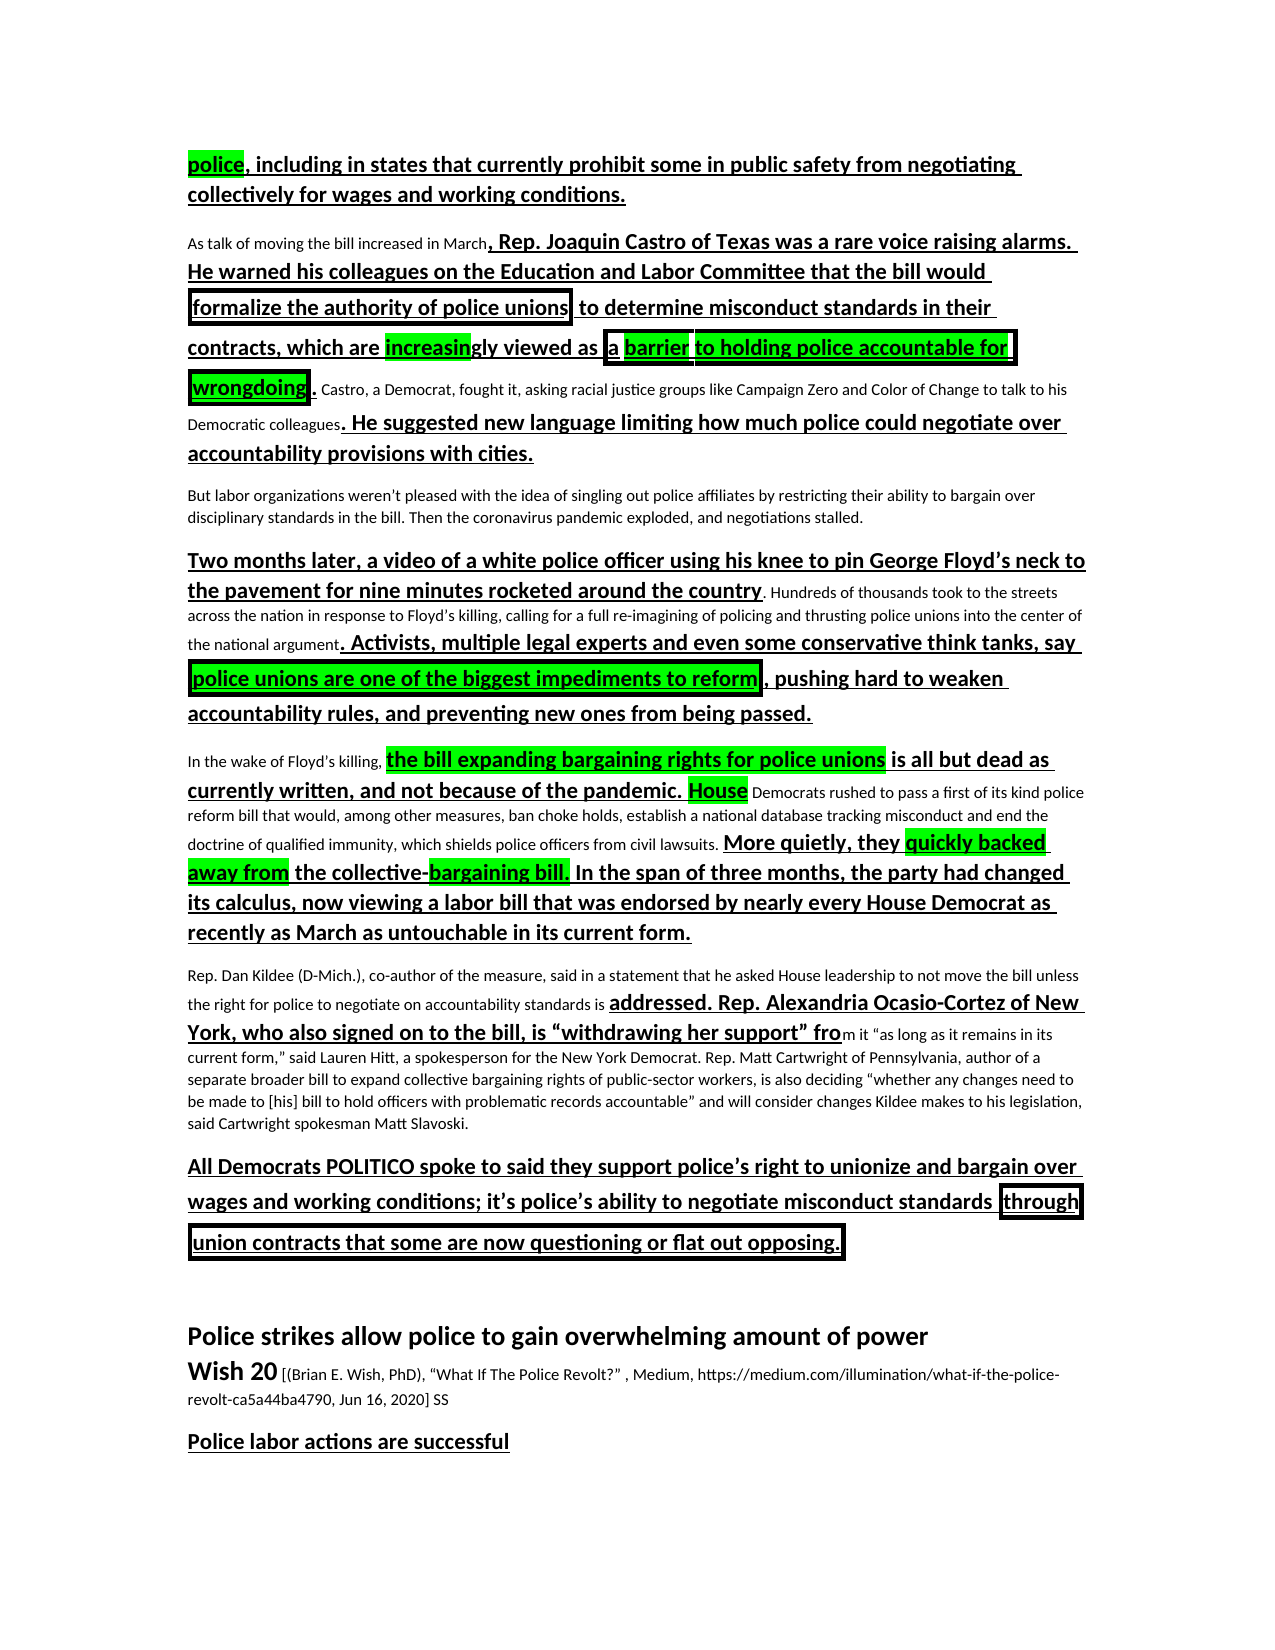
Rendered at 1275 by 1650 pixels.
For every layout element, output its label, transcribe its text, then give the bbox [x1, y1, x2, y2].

subtitle Police strikes allow police to gain overwhelming amount of power [187, 1319, 1087, 1352]
text Police labor actions are successful [187, 1427, 1087, 1455]
text Two months later, a video of a white police officer using his knee to pin George Floyd’s neck to the pavement for nine minutes rocketed around the country. Hundreds of thousands took to the streets across the nation in response to Floyd’s killing, calling for a full re-imagining of policing and thrusting police unions into the center of the national argument. Activists, multiple legal experts and even some conservative think tanks, say police unions are one of the biggest impediments to reform, pushing hard to weaken accountability rules, and preventing new ones from being passed. [187, 546, 1087, 727]
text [187, 150, 1087, 208]
text Rep. Dan Kildee (D-Mich.), co-author of the measure, said in a statement that he asked House leadership to not move the bill unless the right for police to negotiate on accountability standards is addressed. Rep. Alexandria Ocasio-Cortez of New York, who also signed on to the bill, is “withdrawing her support” from it “as long as it remains in its current form,” said Lauren Hitt, a spokesperson for the New York Democrat. Rep. Matt Cartwright of Pennsylvania, author of a separate broader bill to expand collective bargaining rights of public-sector workers, is also deciding “whether any changes need to be made to [his] bill to hold officers with problematic records accountable” and will consider changes Kildee makes to his legislation, said Cartwright spokesman Matt Slavoski. [187, 965, 1087, 1134]
text As talk of moving the bill increased in March, Rep. Joaquin Castro of Texas was a rare voice raising alarms. He warned his colleagues on the Education and Labor Committee that the bill would formalize the authority of police unions to determine misconduct standards in their contracts, which are increasingly viewed as a barrier to holding police accountable for wrongdoing. Castro, a Democrat, fought it, asking racial justice groups like Campaign Zero and Color of Change to talk to his Democratic colleagues. He suggested new language limiting how much police could negotiate over accountability provisions with cities. [187, 227, 1087, 467]
text Wish 20 [(Brian E. Wish, PhD), “What If The Police Revolt?” , Medium, https://medium.com/illumination/what-if-the-police-revolt-ca5a44ba4790, Jun 16, 2020] SS [187, 1354, 1087, 1409]
text In the wake of Floyd’s killing, the bill expanding bargaining rights for police unions is all but dead as currently written, and not because of the pandemic. House Democrats rushed to pass a first of its kind police reform bill that would, among other measures, ban choke holds, establish a national database tracking misconduct and end the doctrine of qualified immunity, which shields police officers from civil lawsuits. More quietly, they quickly backed away from the collective-bargaining bill. In the span of three months, the party had changed its calculus, now viewing a labor bill that was endorsed by nearly every House Democrat as recently as March as untouchable in its current form. [187, 746, 1087, 947]
text All Democrats POLITICO spoke to said they support police’s right to unionize and bargain over wages and working conditions; it’s police’s ability to negotiate misconduct standards through union contracts that some are now questioning or flat out opposing. [187, 1152, 1087, 1261]
text But labor organizations weren’t pleased with the idea of singling out police affiliates by restricting their ability to bargain over disciplinary standards in the bill. Then the coronavirus pandemic exploded, and negotiations stalled. [187, 486, 1087, 528]
